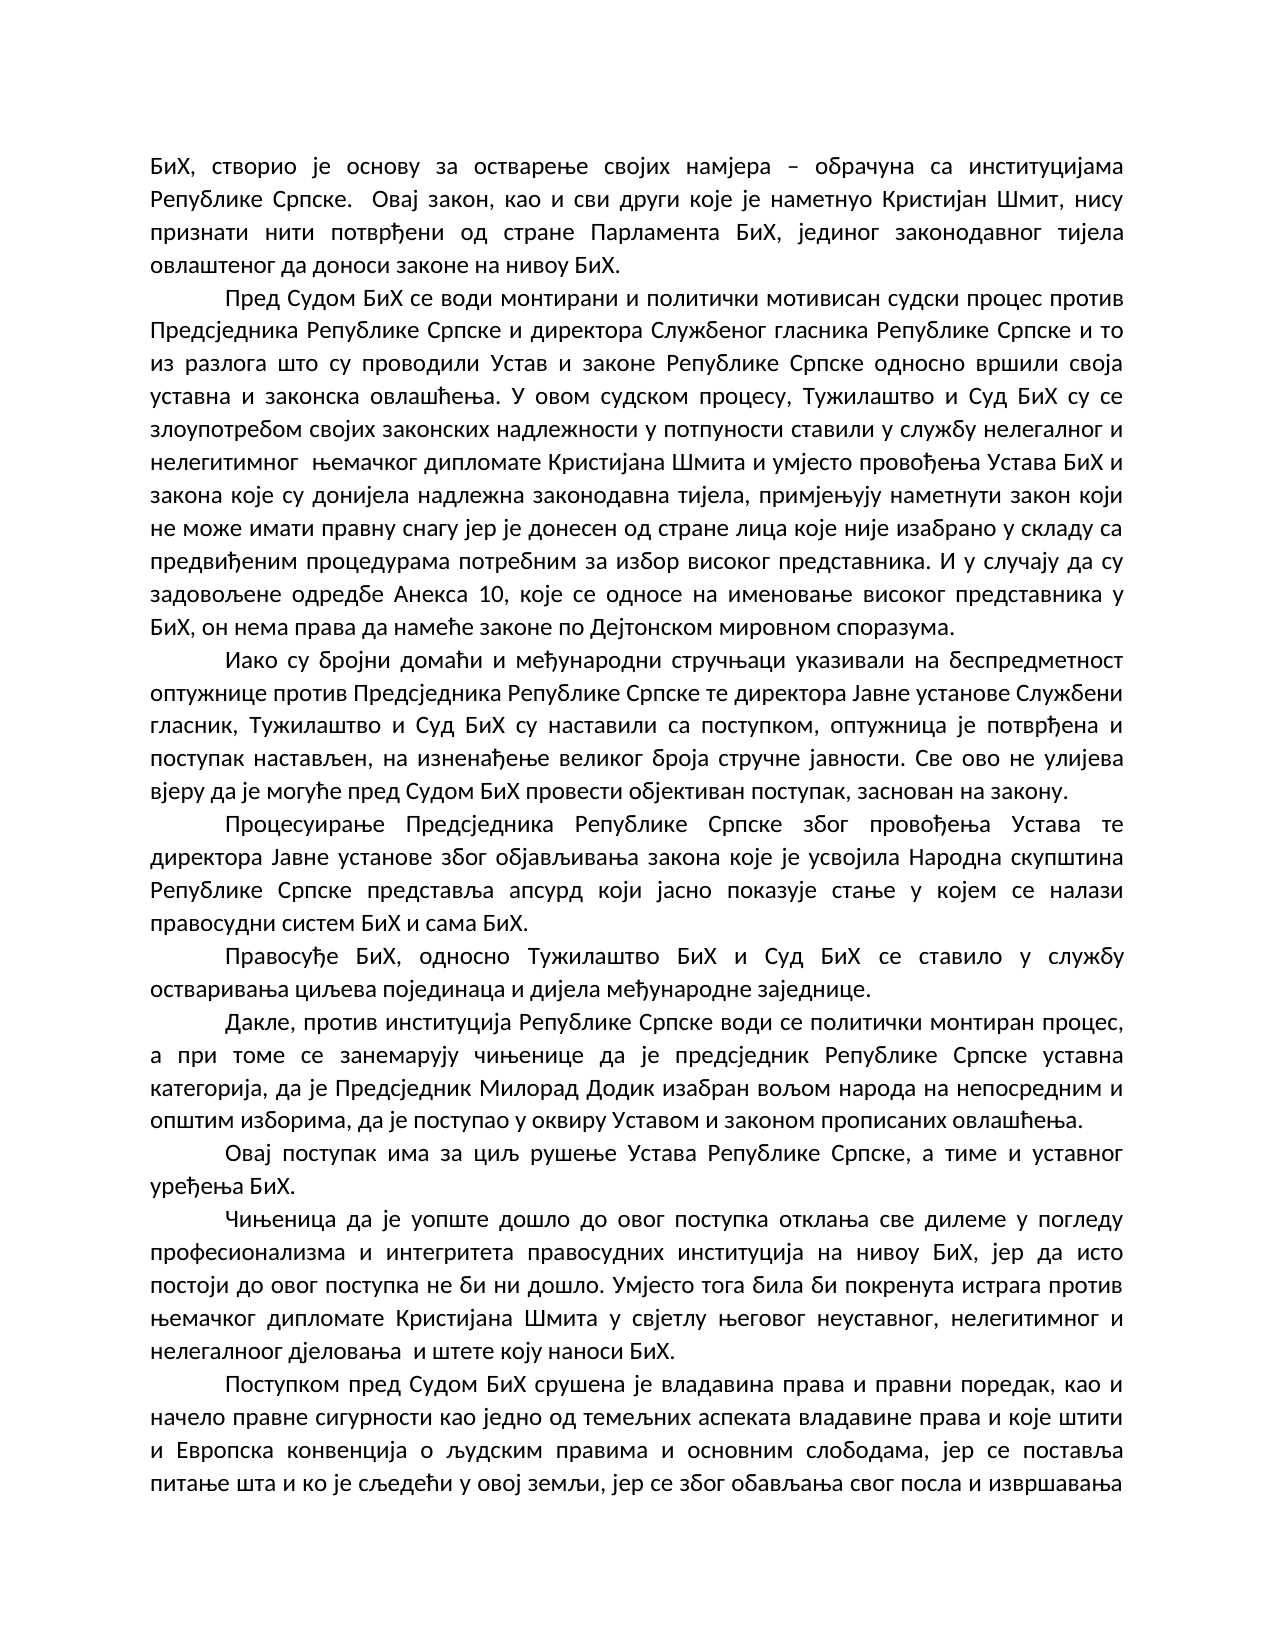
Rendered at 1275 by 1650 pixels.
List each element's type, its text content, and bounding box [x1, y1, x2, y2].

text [150, 150, 1125, 279]
text Процесуирање Предсједника Републике Српске због провођења Устава те директора Јавне установе због објављивања закона које је усвојила Народна скупштина Републике Српске представља апсурд који јасно показује стање у којем се налази правосудни систем БиХ и сама БиХ. [150, 808, 1125, 938]
text Овај поступак има за циљ рушење Устава Републике Српске, а тиме и уставног уређења БиХ. [150, 1137, 1125, 1201]
text Пред Судом БиХ се води монтирани и политички мотивисан судски процес против Предсједника Републике Српске и директора Службеног гласника Републике Српске и то из разлога што су проводили Устав и законе Републике Српске односно вршили своја уставна и законска овлашћења. У овом судском процесу, Тужилаштво и Суд БиХ су се злоупотребом својих законских надлежности у потпуности ставили у службу нелегалног и нелегитимног њемачког дипломате Кристијана Шмита и умјесто провођења Устава БиХ и закона које су донијела надлежна законодавна тијела, примјењују наметнути закон који не може имати правну снагу јер је донесен од стране лица које није изабрано у складу са предвиђеним процедурама потребним за избор високог представника. И у случају да су задовољене одредбе Анекса 10, које се односе на именовање високог представника у БиХ, он нема права да намеће законе по Дејтонском мировном споразума. [150, 282, 1125, 641]
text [150, 1368, 1125, 1497]
text Иако су бројни домаћи и међународни стручњаци указивали на беспредметност оптужнице против Предсједника Републике Српске те директора Јавне установе Службени гласник, Тужилаштво и Суд БиХ су наставили са поступком, оптужница је потврђена и поступак настављен, на изненађење великог броја стручне јавности. Све ово не улијева вјеру да је могуће пред Судом БиХ провести објективан поступак, заснован на закону. [150, 644, 1125, 806]
text Правосуђе БиХ, односно Тужилаштво БиХ и Суд БиХ се ставило у службу остваривања циљева појединаца и дијела међународне заједнице. [150, 940, 1125, 1003]
text Дакле, против институција Републике Српске води се политички монтиран процес, а при томе се занемарују чињенице да је предсједник Републике Српске уставна категорија, да је Предсједник Милорад Додик изабран вољом народа на непосредним и општим изборима, да је поступао у оквиру Уставом и законом прописаних овлашћења. [150, 1006, 1125, 1135]
text Чињеница да је уопште дошло до овог поступка отклања све дилеме у погледу професионализма и интегритета правосудних институција на нивоу БиХ, јер да исто постоји до овог поступка не би ни дошло. Умјесто тога била би покренута истрага против њемачког дипломате Кристијана Шмита у свјетлу његовог неуставног, нелегитимног и нелегалноог дјеловања и штете коју наноси БиХ. [150, 1203, 1125, 1366]
